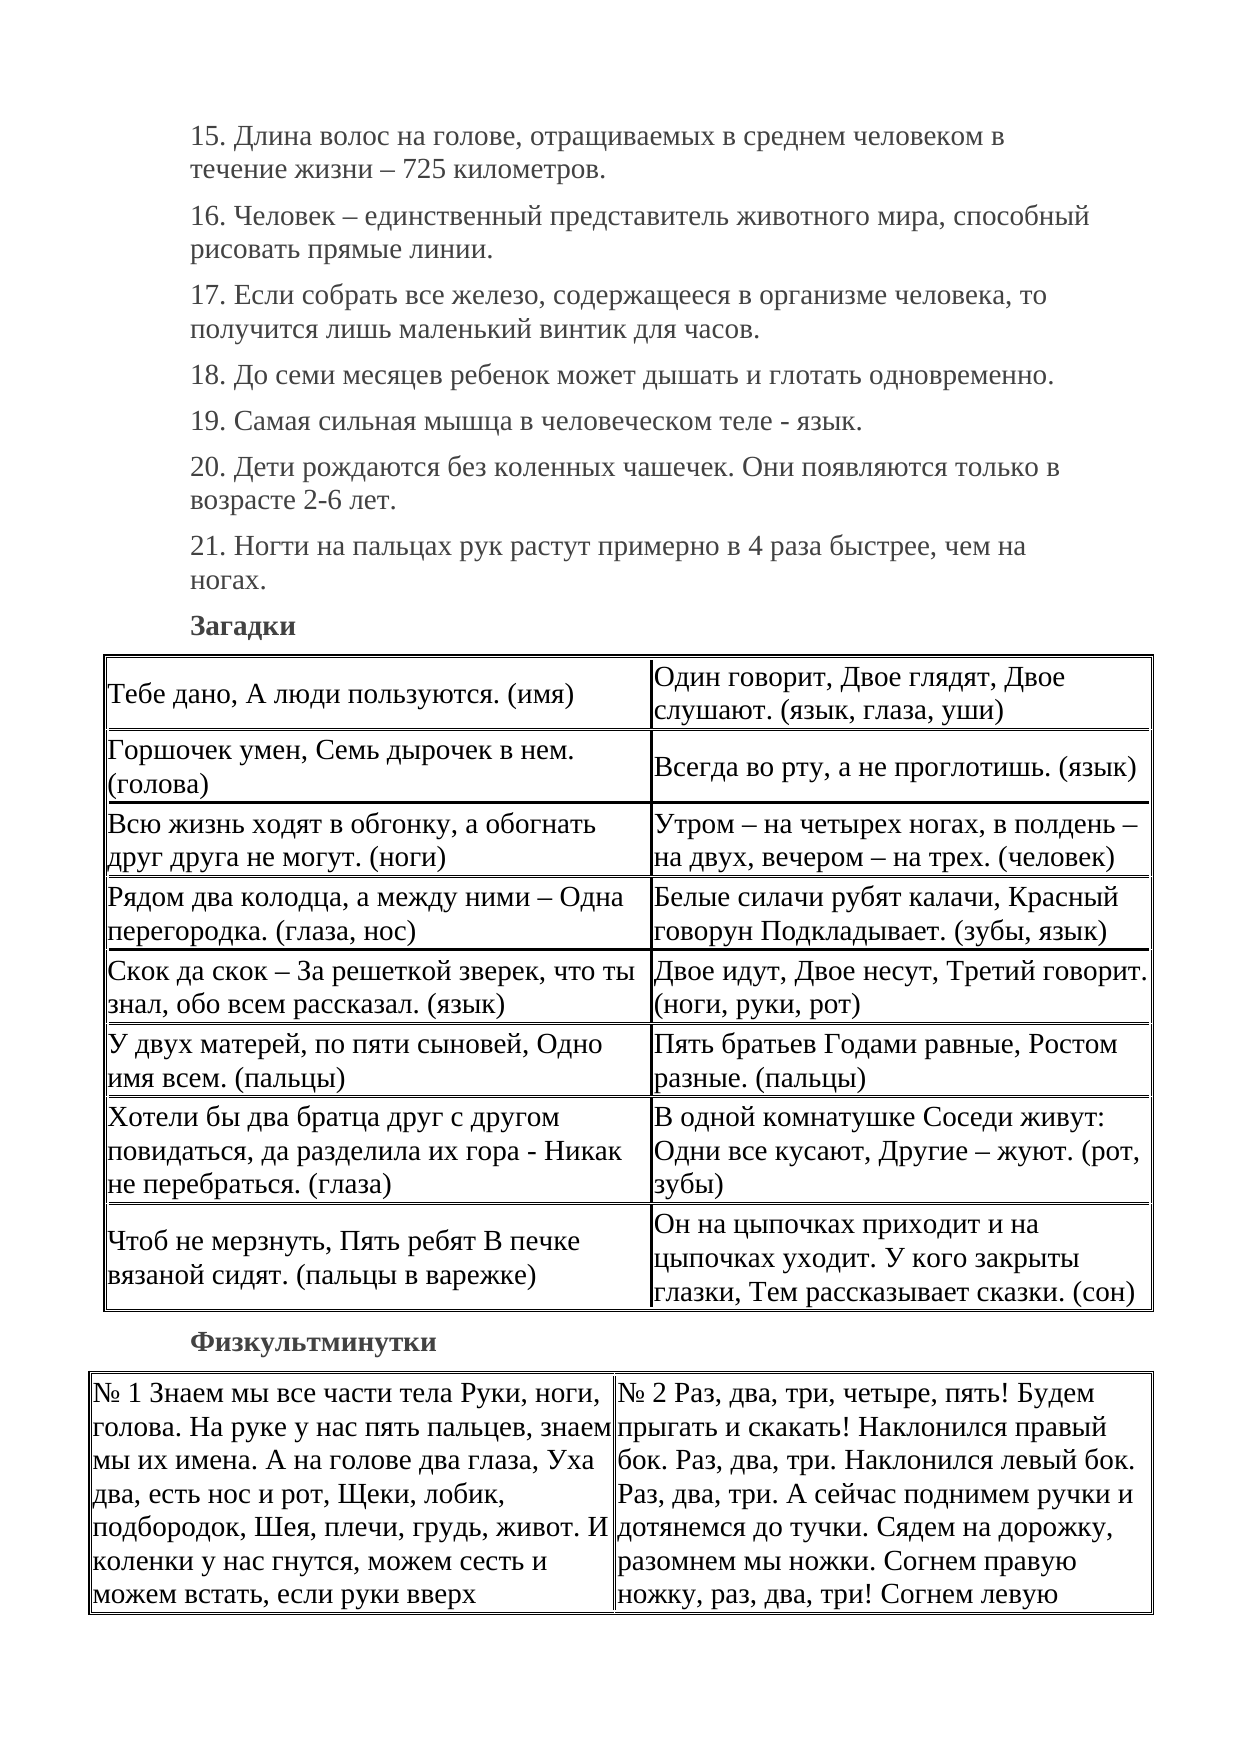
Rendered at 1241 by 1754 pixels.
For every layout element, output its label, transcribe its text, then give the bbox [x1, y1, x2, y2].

table_cell Утром – на четырех ногах, в полдень – на двух, вечером – на трех. (человек) [653, 801, 1151, 874]
table_cell Белые силачи рубят калачи, Красный говорун Подкладывает. (зубы, язык) [653, 875, 1151, 948]
text 17. Если собрать все железо, содержащееся в организме человека, то получится лишь маленький винтик для часов. [190, 277, 1105, 344]
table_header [615, 1374, 1151, 1612]
text 21. Ногти на пальцах рук растут примерно в 4 раза быстрее, чем на ногах. [190, 528, 1105, 596]
table_cell В одной комнатушке Соседи живут: Одни все кусают, Другие – жуют. (рот, зубы) [651, 1095, 1152, 1202]
table_cell Двое идут, Двое несут, Третий говорит. (ноги, руки, рот) [653, 948, 1152, 1021]
table_cell Чтоб не мерзнуть, Пять ребят В печке вязаной сидят. (пальцы в варежке) [105, 1202, 651, 1309]
table_cell Пять братьев Годами равные, Ростом разные. (пальцы) [653, 1021, 1151, 1095]
text 16. Человек – единственный представитель животного мира, способный рисовать прямые линии. [190, 198, 1105, 265]
text 15. Длина волос на голове, отращиваемых в среднем человеком в течение жизни – 725 километров. [190, 118, 1105, 185]
table_header Тебе дано, А люди пользуются. (имя) [107, 658, 651, 728]
table_header Один говорит, Двое глядят, Двое слушают. (язык, глаза, уши) [651, 658, 1151, 728]
table_cell Горшочек умен, Семь дырочек в нем. (голова) [105, 728, 651, 801]
table_cell У двух матерей, по пяти сыновей, Одно имя всем. (пальцы) [107, 1021, 650, 1095]
text 19. Самая сильная мышца в человеческом теле - язык. [190, 403, 1105, 436]
text 20. Дети рождаются без коленных чашечек. Они появляются только в возрасте 2-6 лет. [190, 449, 1105, 516]
table_cell Всегда во рту, а не проглотишь. (язык) [651, 728, 1152, 801]
text Физкультминутки [190, 1324, 1105, 1358]
table_cell Рядом два колодца, а между ними – Одна перегородка. (глаза, нос) [107, 875, 650, 948]
table_cell Он на цыпочках приходит и на цыпочках уходит. У кого закрыты глазки, Тем рассказывает сказки. (сон) [651, 1202, 1152, 1309]
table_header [92, 1374, 615, 1612]
table_cell Хотели бы два братца друг с другом повидаться, да разделила их гора - Никак не перебраться. (глаза) [105, 1095, 651, 1202]
text 18. До семи месяцев ребенок может дышать и глотать одновременно. [190, 357, 1105, 390]
table_cell Всю жизнь ходят в обгонку, а обогнать друг друга не могут. (ноги) [107, 801, 650, 874]
text Загадки [190, 608, 1105, 642]
table_cell Скок да скок – За решеткой зверек, что ты знал, обо всем рассказал. (язык) [105, 948, 650, 1021]
